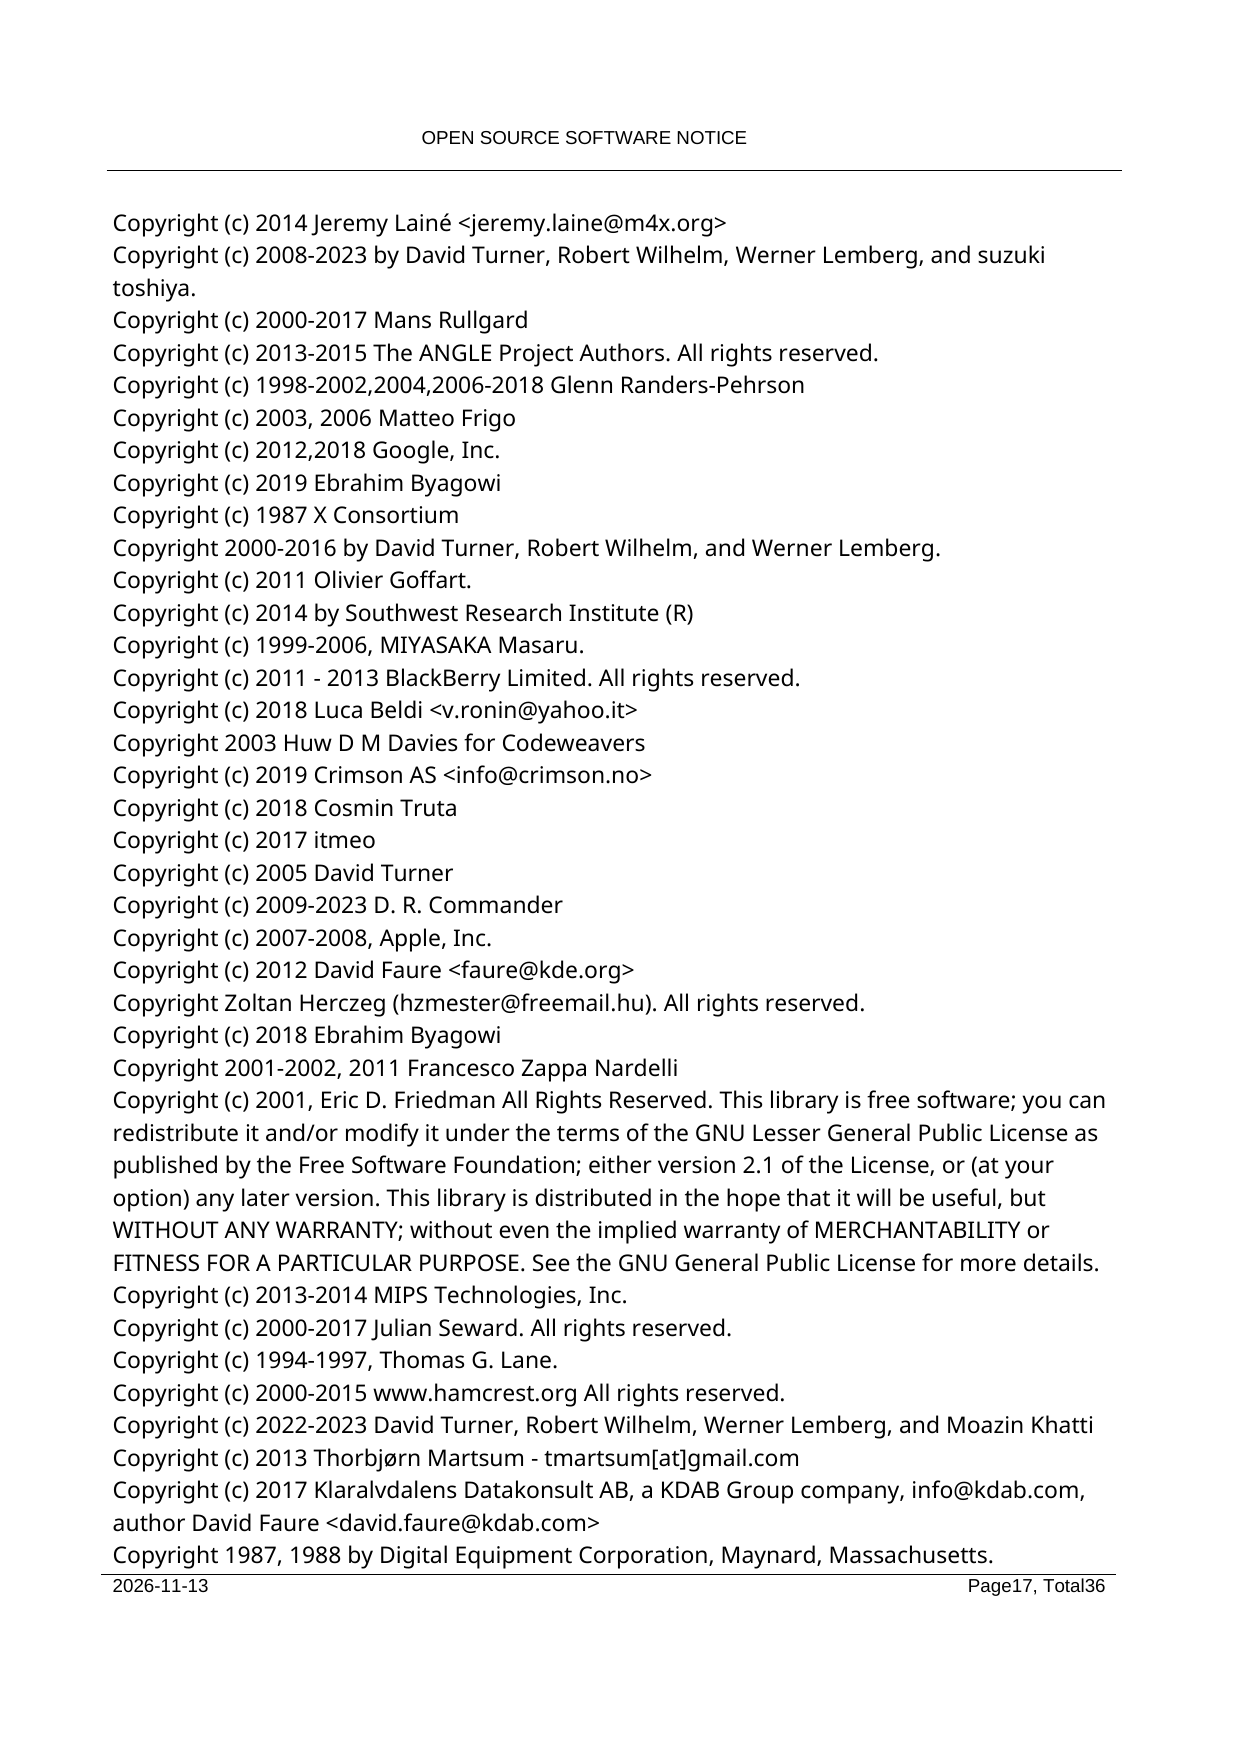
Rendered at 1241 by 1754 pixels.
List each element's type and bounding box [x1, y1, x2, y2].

text [112, 206, 1128, 1571]
